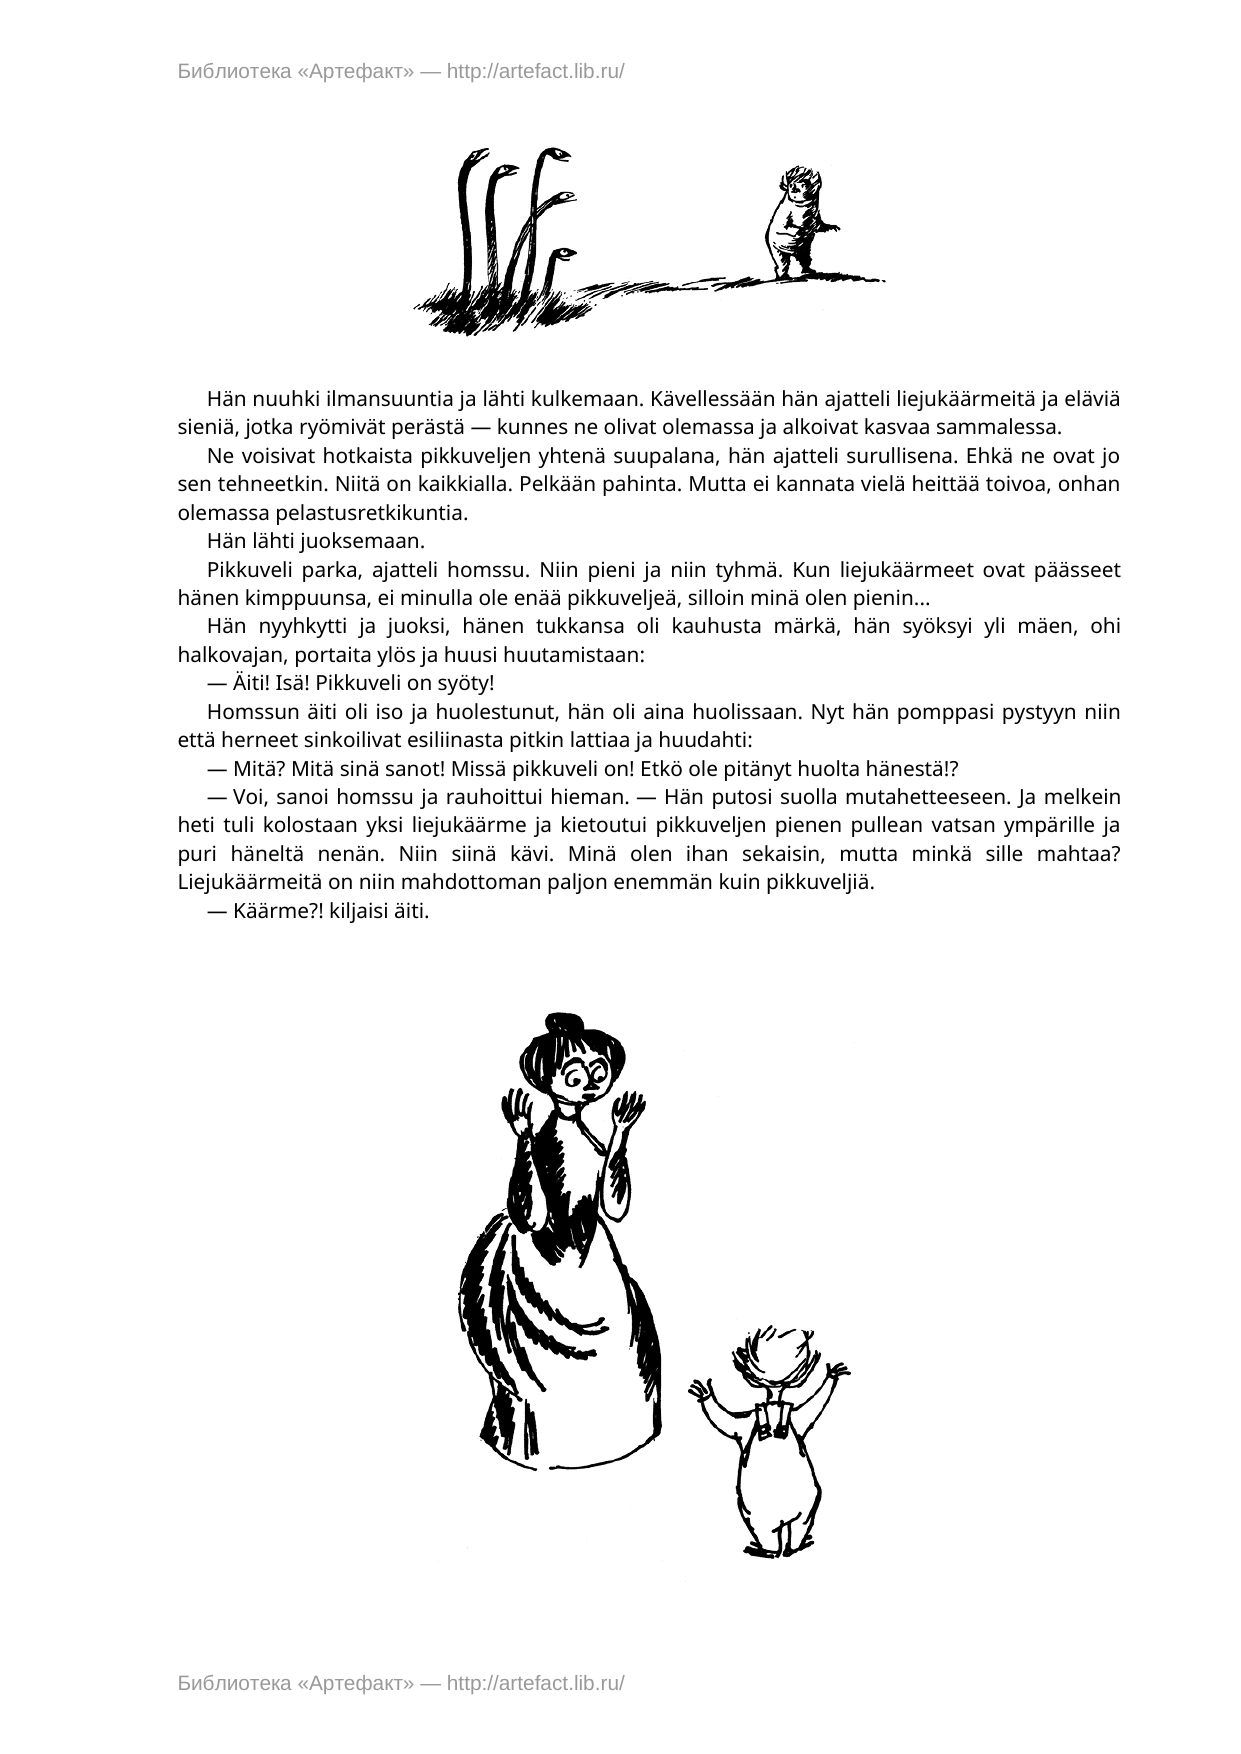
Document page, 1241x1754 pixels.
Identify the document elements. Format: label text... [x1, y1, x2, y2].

text Hän nyyhkytti ja juoksi, hänen tukkansa oli kauhusta märkä, hän syöksyi yli mäen, ohi halkovajan, portaita ylös ja huusi huutamistaan: [177, 612, 1122, 668]
text Ne voisivat hotkaista pikkuveljen yhtenä suupalana, hän ajatteli surullisena. Ehkä ne ovat jo sen tehneetkin. Niitä on kaikkialla. Pelkään pahinta. Mutta ei kannata vielä heittää toivoa, onhan olemassa pelastusretkikuntia. [177, 441, 1122, 526]
text — Voi, sanoi homssu ja rauhoittui hieman. — Hän putosi suolla mutahetteeseen. Ja melkein heti tuli kolostaan yksi liejukäärme ja kietoutui pikkuveljen pienen pullean vatsan ympärille ja puri häneltä nenän. Niin siinä kävi. Minä olen ihan sekaisin, mutta minkä sille mahtaa? Liejukäärmeitä on niin mahdottoman paljon enemmän kuin pikkuveljiä. [177, 782, 1122, 896]
picture [391, 118, 908, 356]
text Hän lähti juoksemaan. [177, 526, 1122, 555]
text — Käärme?! kiljaisi äiti. [177, 896, 1122, 924]
picture [428, 981, 871, 1607]
text — Mitä? Mitä sinä sanot! Missä pikkuveli on! Etkö ole pitänyt huolta hänestä!? [177, 754, 1122, 782]
text Homssun äiti oli iso ja huolestunut, hän oli aina huolissaan. Nyt hän pomppasi pystyyn niin että herneet sinkoilivat esiliinasta pitkin lattiaa ja huudahti: [177, 697, 1122, 754]
text Hän nuuhki ilmansuuntia ja lähti kulkemaan. Kävellessään hän ajatteli liejukäärmeitä ja eläviä sieniä, jotka ryömivät perästä — kunnes ne olivat olemassa ja alkoivat kasvaa sammalessa. [177, 384, 1122, 441]
text Pikkuveli parka, ajatteli homssu. Niin pieni ja niin tyhmä. Kun liejukäärmeet ovat päässeet hänen kimppuunsa, ei minulla ole enää pikkuveljeä, silloin minä olen pienin... [177, 555, 1122, 612]
text — Äiti! Isä! Pikkuveli on syöty! [177, 668, 1122, 697]
